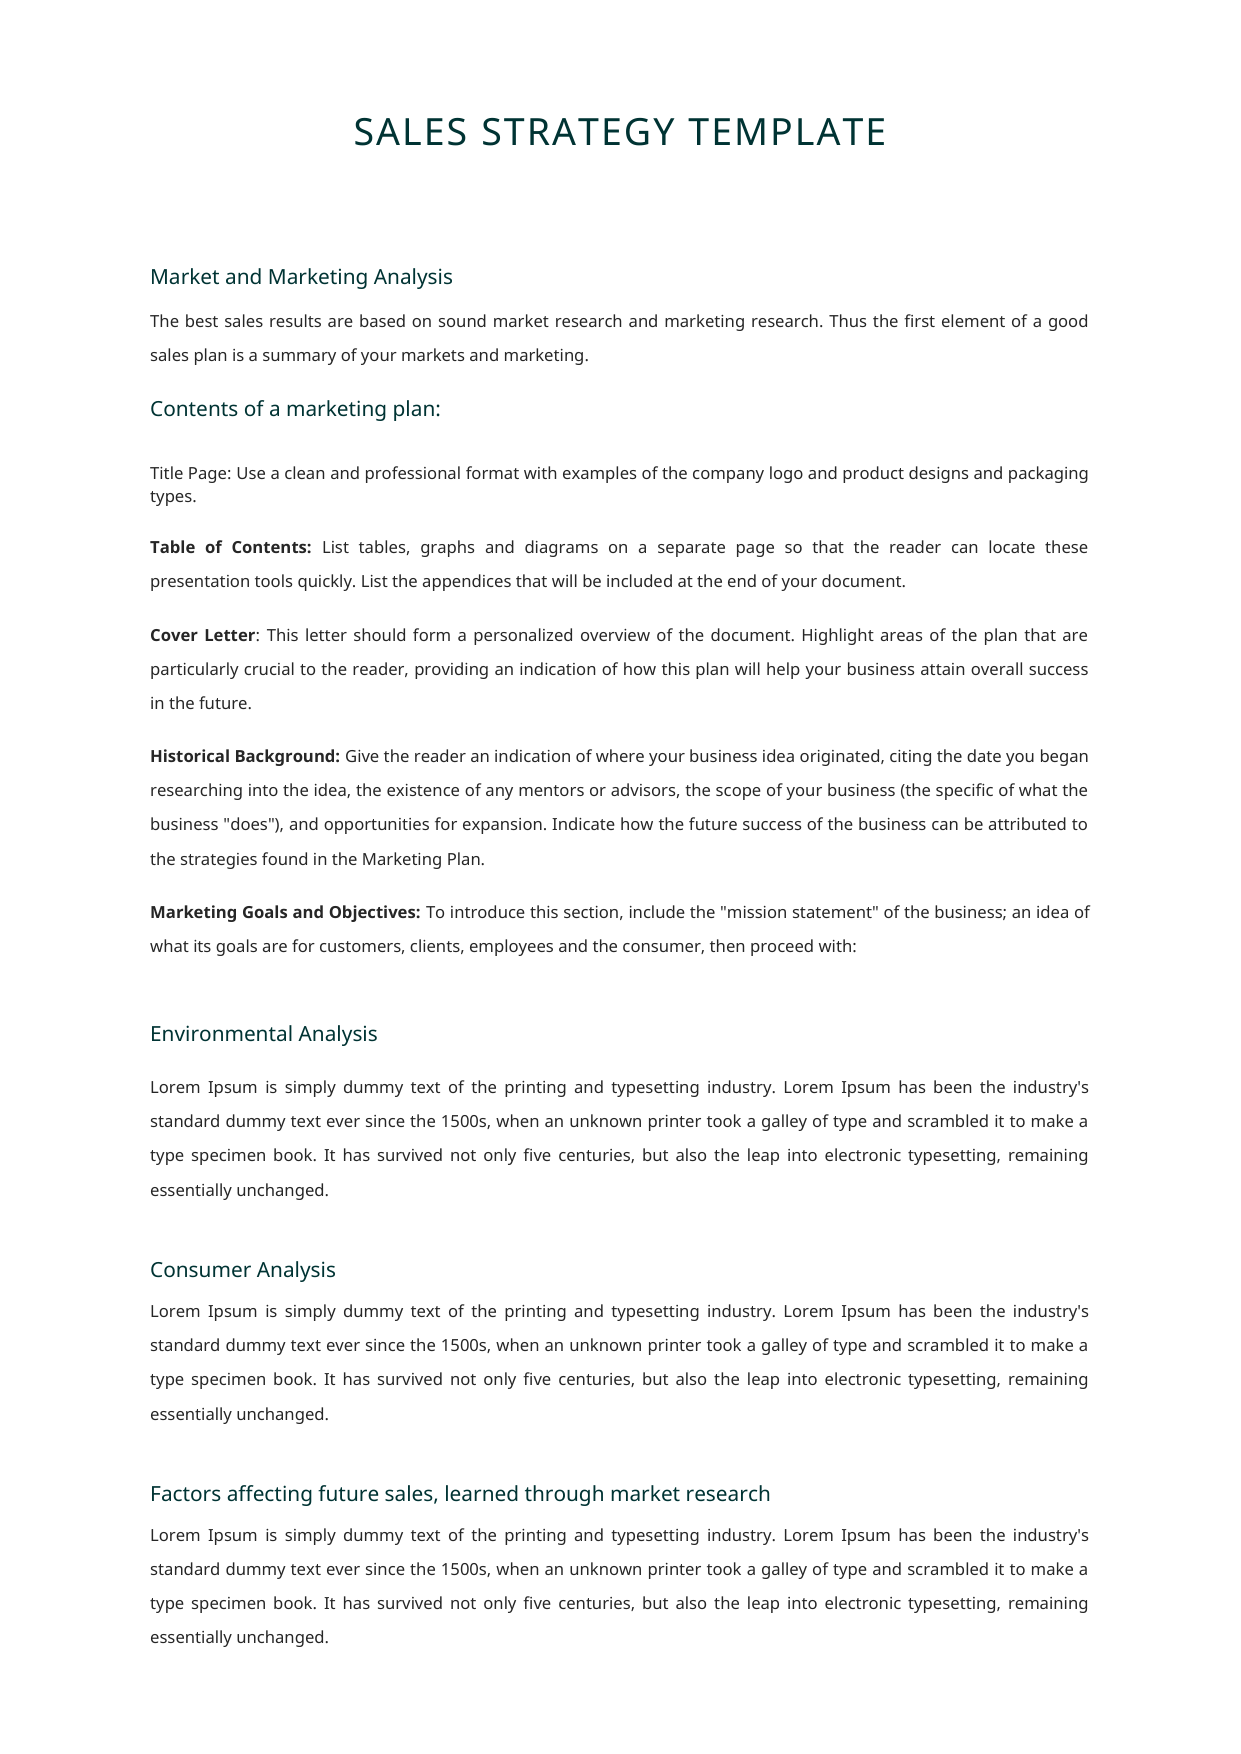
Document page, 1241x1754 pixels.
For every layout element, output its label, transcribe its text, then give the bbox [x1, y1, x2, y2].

text Historical Background: Give the reader an indication of where your business idea originated, citing the date you began researching into the idea, the existence of any mentors or advisors, the scope of your business (the specific of what the business "does"), and opportunities for expansion. Indicate how the future success of the business can be attributed to the strategies found in the Marketing Plan. [150, 745, 1090, 870]
text Lorem Ipsum is simply dummy text of the printing and typesetting industry. Lorem Ipsum has been the industry's standard dummy text ever since the 1500s, when an unknown printer took a galley of type and scrambled it to make a type specimen book. It has survived not only five centuries, but also the leap into electronic typesetting, remaining essentially unchanged. [150, 1524, 1090, 1649]
text Consumer Analysis [150, 1255, 1090, 1283]
text Lorem Ipsum is simply dummy text of the printing and typesetting industry. Lorem Ipsum has been the industry's standard dummy text ever since the 1500s, when an unknown printer took a galley of type and scrambled it to make a type specimen book. It has survived not only five centuries, but also the leap into electronic typesetting, remaining essentially unchanged. [150, 1076, 1090, 1201]
text Lorem Ipsum is simply dummy text of the printing and typesetting industry. Lorem Ipsum has been the industry's standard dummy text ever since the 1500s, when an unknown printer took a galley of type and scrambled it to make a type specimen book. It has survived not only five centuries, but also the leap into electronic typesetting, remaining essentially unchanged. [150, 1300, 1090, 1425]
text Marketing Goals and Objectives: To introduce this section, include the "mission statement" of the business; an idea of what its goals are for customers, clients, employees and the consumer, then proceed with: [150, 901, 1090, 957]
text Contents of a marketing plan: [150, 394, 1090, 423]
text The best sales results are based on sound market research and marketing research. Thus the first element of a good sales plan is a summary of your markets and marketing. [150, 310, 1090, 367]
text Market and Marketing Analysis [150, 262, 1090, 291]
text Factors affecting future sales, learned through market research [150, 1479, 1090, 1507]
text Table of Contents: List tables, graphs and diagrams on a separate page so that the reader can locate these presentation tools quickly. List the appendices that will be included at the end of your document. [150, 536, 1090, 593]
text Cover Letter: This letter should form a personalized overview of the document. Highlight areas of the plan that are particularly crucial to the reader, providing an indication of how this plan will help your business attain overall success in the future. [150, 623, 1090, 714]
text Title Page: Use a clean and professional format with examples of the company logo and product designs and packaging types. [150, 462, 1090, 507]
text Environmental Analysis [150, 1019, 1090, 1047]
